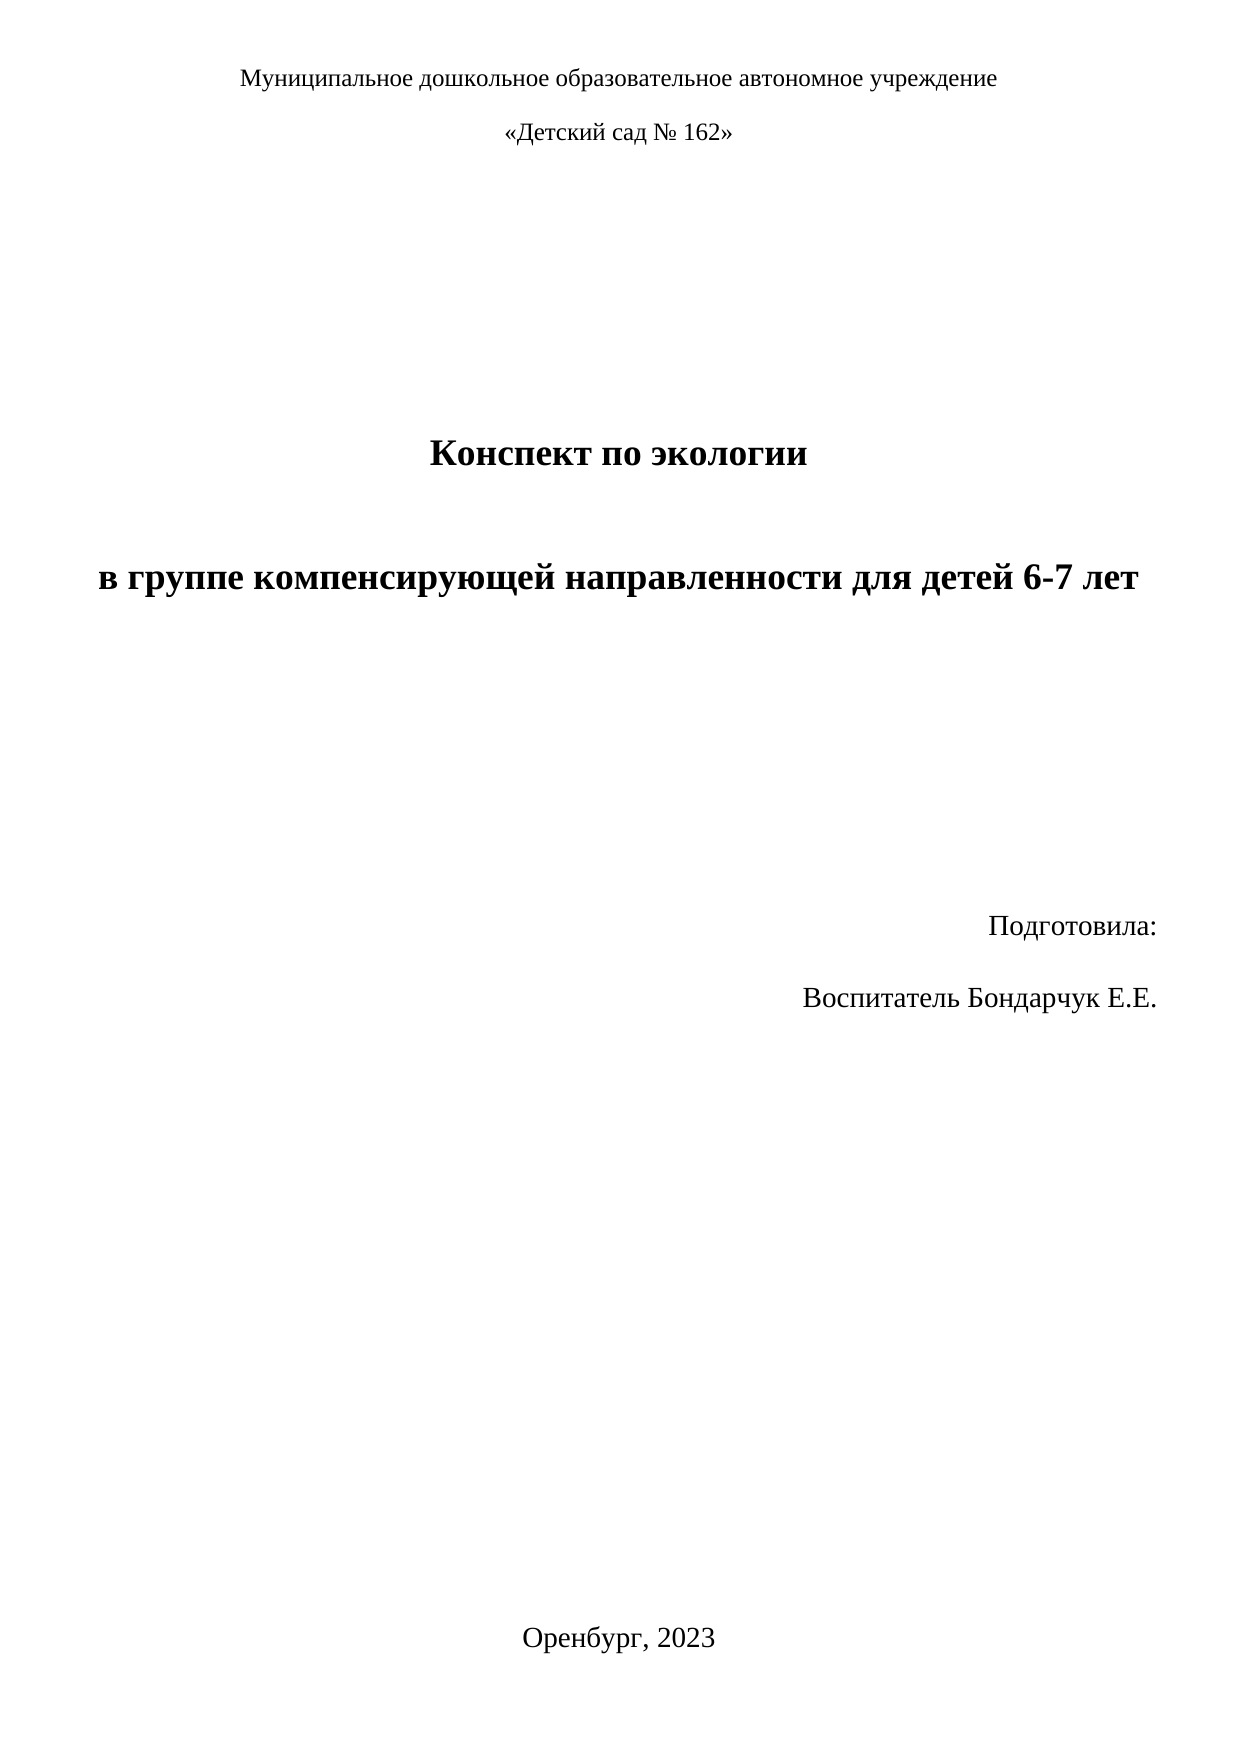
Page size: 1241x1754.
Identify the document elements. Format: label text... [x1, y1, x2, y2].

text Подготовила: [80, 908, 1157, 942]
text «Детский сад № 162» [80, 117, 1157, 146]
text в группе компенсирующей направленности для детей 6-7 лет [80, 554, 1157, 597]
text Конспект по экологии [80, 431, 1157, 474]
text Муниципальное дошкольное образовательное автономное учреждение [80, 63, 1157, 92]
text Оренбург, 2023 [80, 1620, 1157, 1653]
text Воспитатель Бондарчук Е.Е. [80, 980, 1157, 1013]
